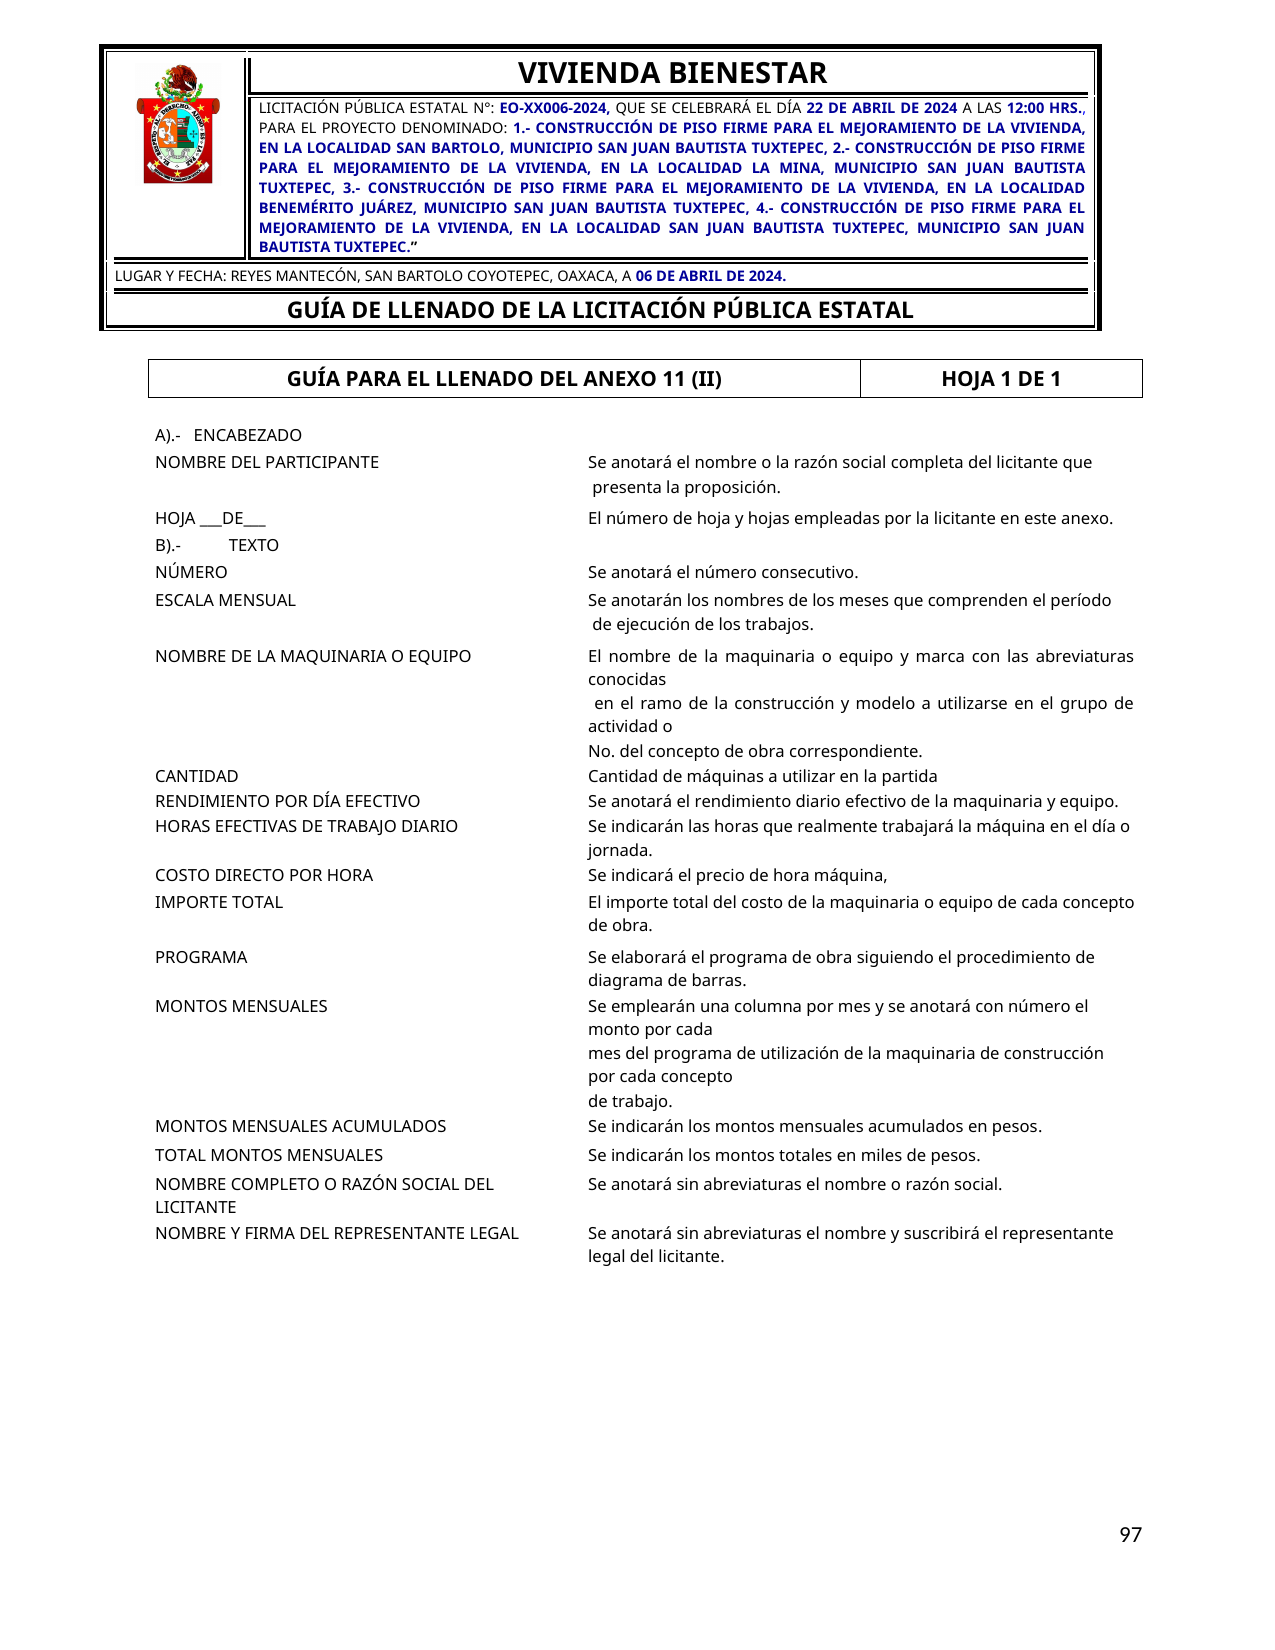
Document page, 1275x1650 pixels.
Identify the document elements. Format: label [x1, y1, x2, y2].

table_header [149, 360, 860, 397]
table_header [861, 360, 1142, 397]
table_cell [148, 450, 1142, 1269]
picture [134, 63, 222, 186]
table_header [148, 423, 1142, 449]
